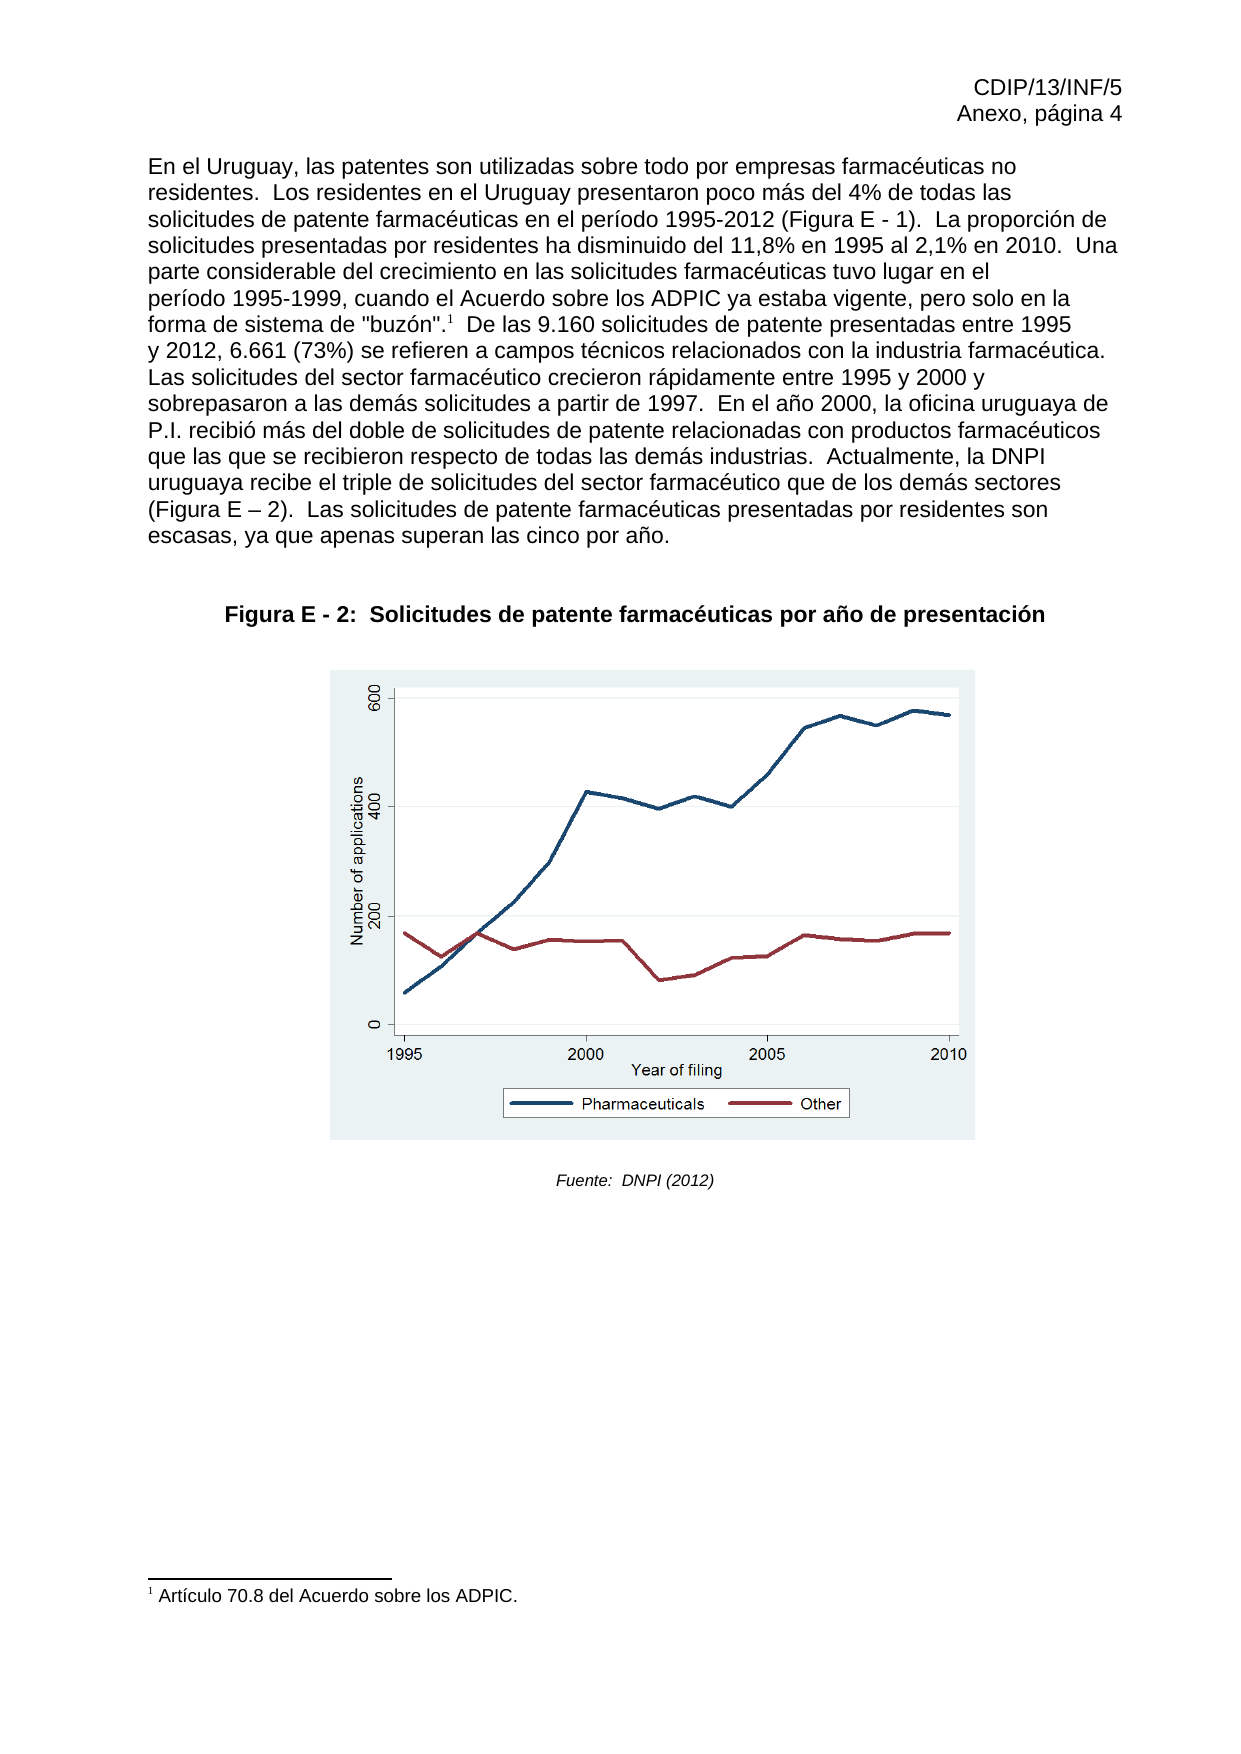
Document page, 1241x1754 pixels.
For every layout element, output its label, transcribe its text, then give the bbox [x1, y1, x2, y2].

text En el Uruguay, las patentes son utilizadas sobre todo por empresas farmacéuticas no residentes. Los residentes en el Uruguay presentaron poco más del 4% de todas las solicitudes de patente farmacéuticas en el período 1995-2012 (Figura E - 1). La proporción de solicitudes presentadas por residentes ha disminuido del 11,8% en 1995 al 2,1% en 2010. Una parte considerable del crecimiento en las solicitudes farmacéuticas tuvo lugar en el período 1995-1999, cuando el Acuerdo sobre los ADPIC ya estaba vigente, pero solo en la forma de sistema de "buzón". De las 9.160 solicitudes de patente presentadas entre 1995 y 2012, 6.661 (73%) se refieren a campos técnicos relacionados con la industria farmacéutica. Las solicitudes del sector farmacéutico crecieron rápidamente entre 1995 y 2000 y sobrepasaron a las demás solicitudes a partir de 1997. En el año 2000, la oficina uruguaya de P.I. recibió más del doble de solicitudes de patente relacionadas con productos farmacéuticos que las que se recibieron respecto de todas las demás industrias. Actualmente, la DNPI uruguaya recibe el triple de solicitudes del sector farmacéutico que de los demás sectores (Figura E – 2). Las solicitudes de patente farmacéuticas presentadas por residentes son escasas, ya que apenas superan las cinco por año. [148, 153, 1122, 548]
text Fuente: DNPI (2012) [148, 1171, 1122, 1190]
picture [330, 670, 976, 1140]
text Figura E - 2: Solicitudes de patente farmacéuticas por año de presentación [148, 601, 1122, 627]
